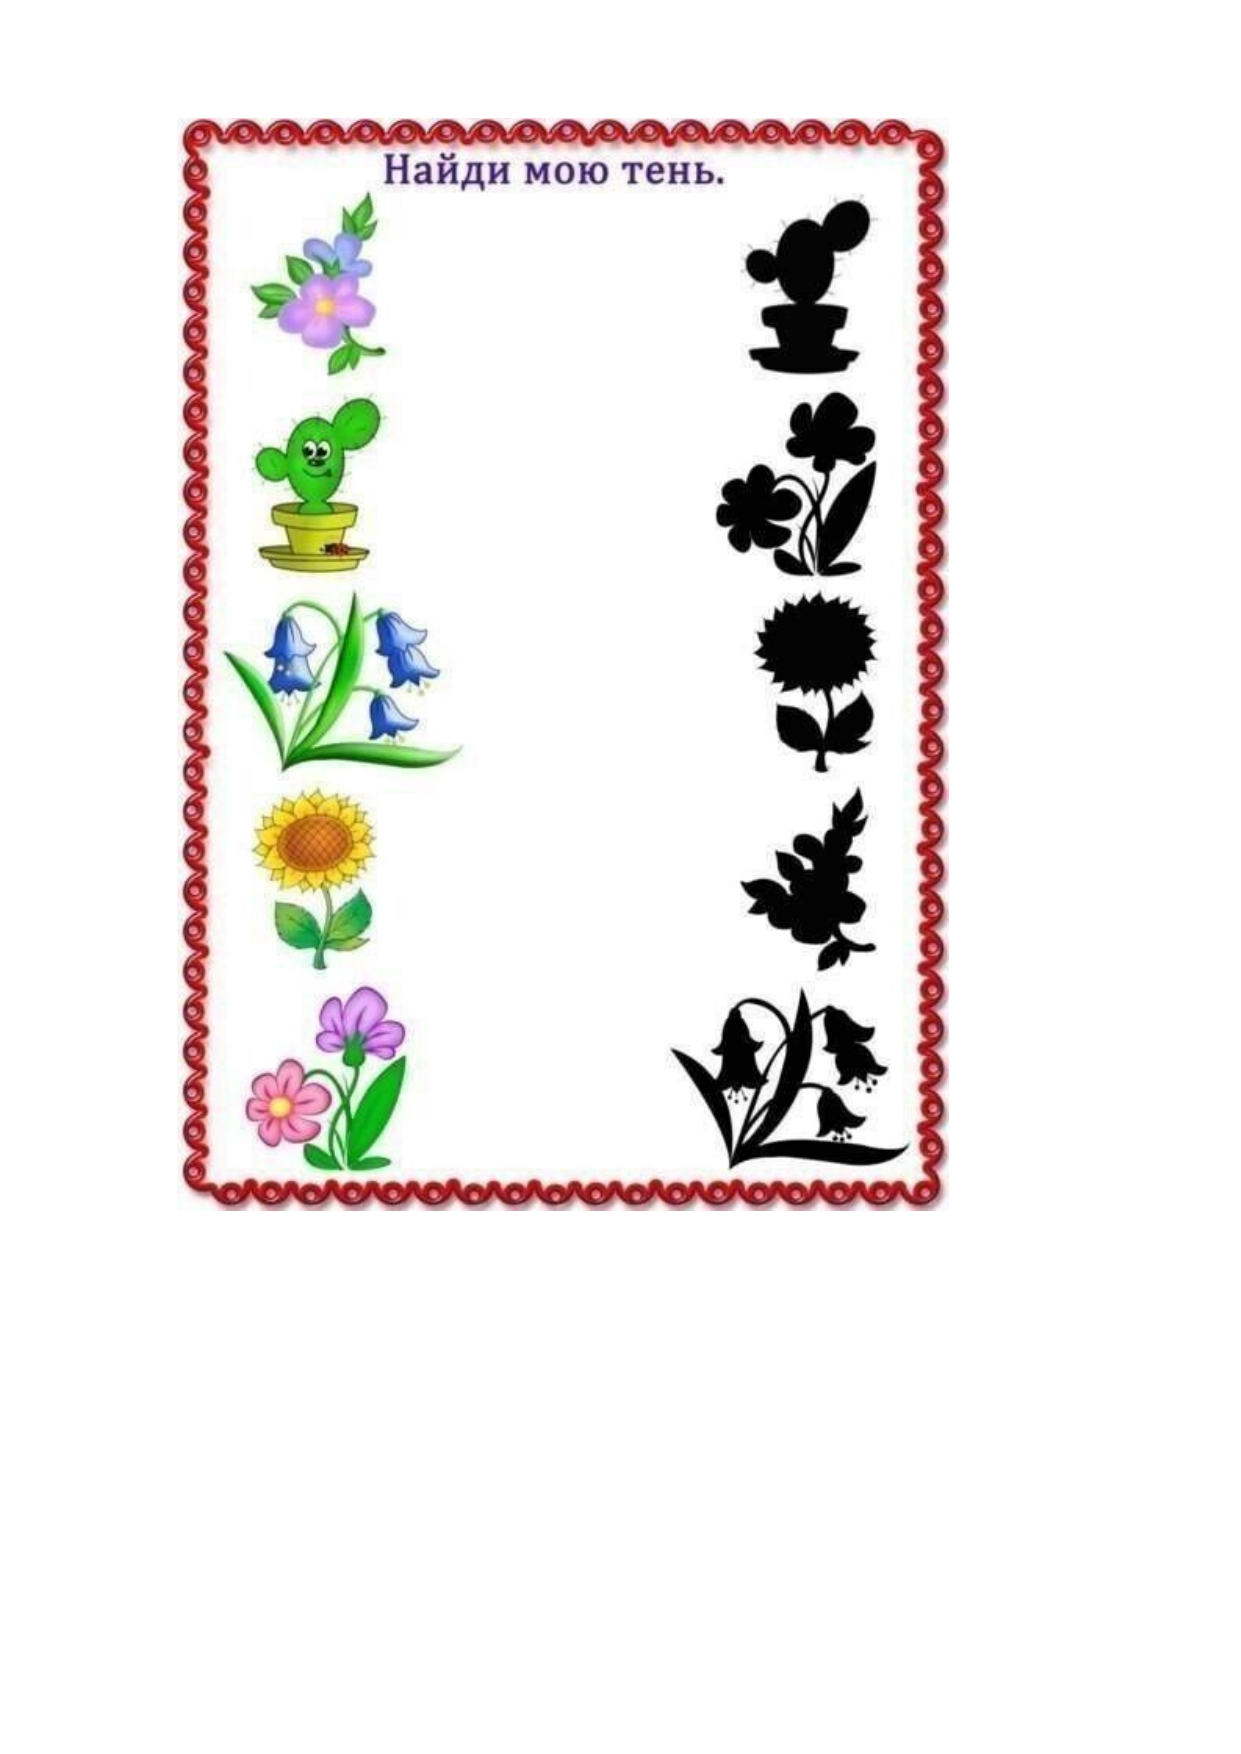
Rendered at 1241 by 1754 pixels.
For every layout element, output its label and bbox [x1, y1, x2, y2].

picture [177, 118, 949, 1211]
